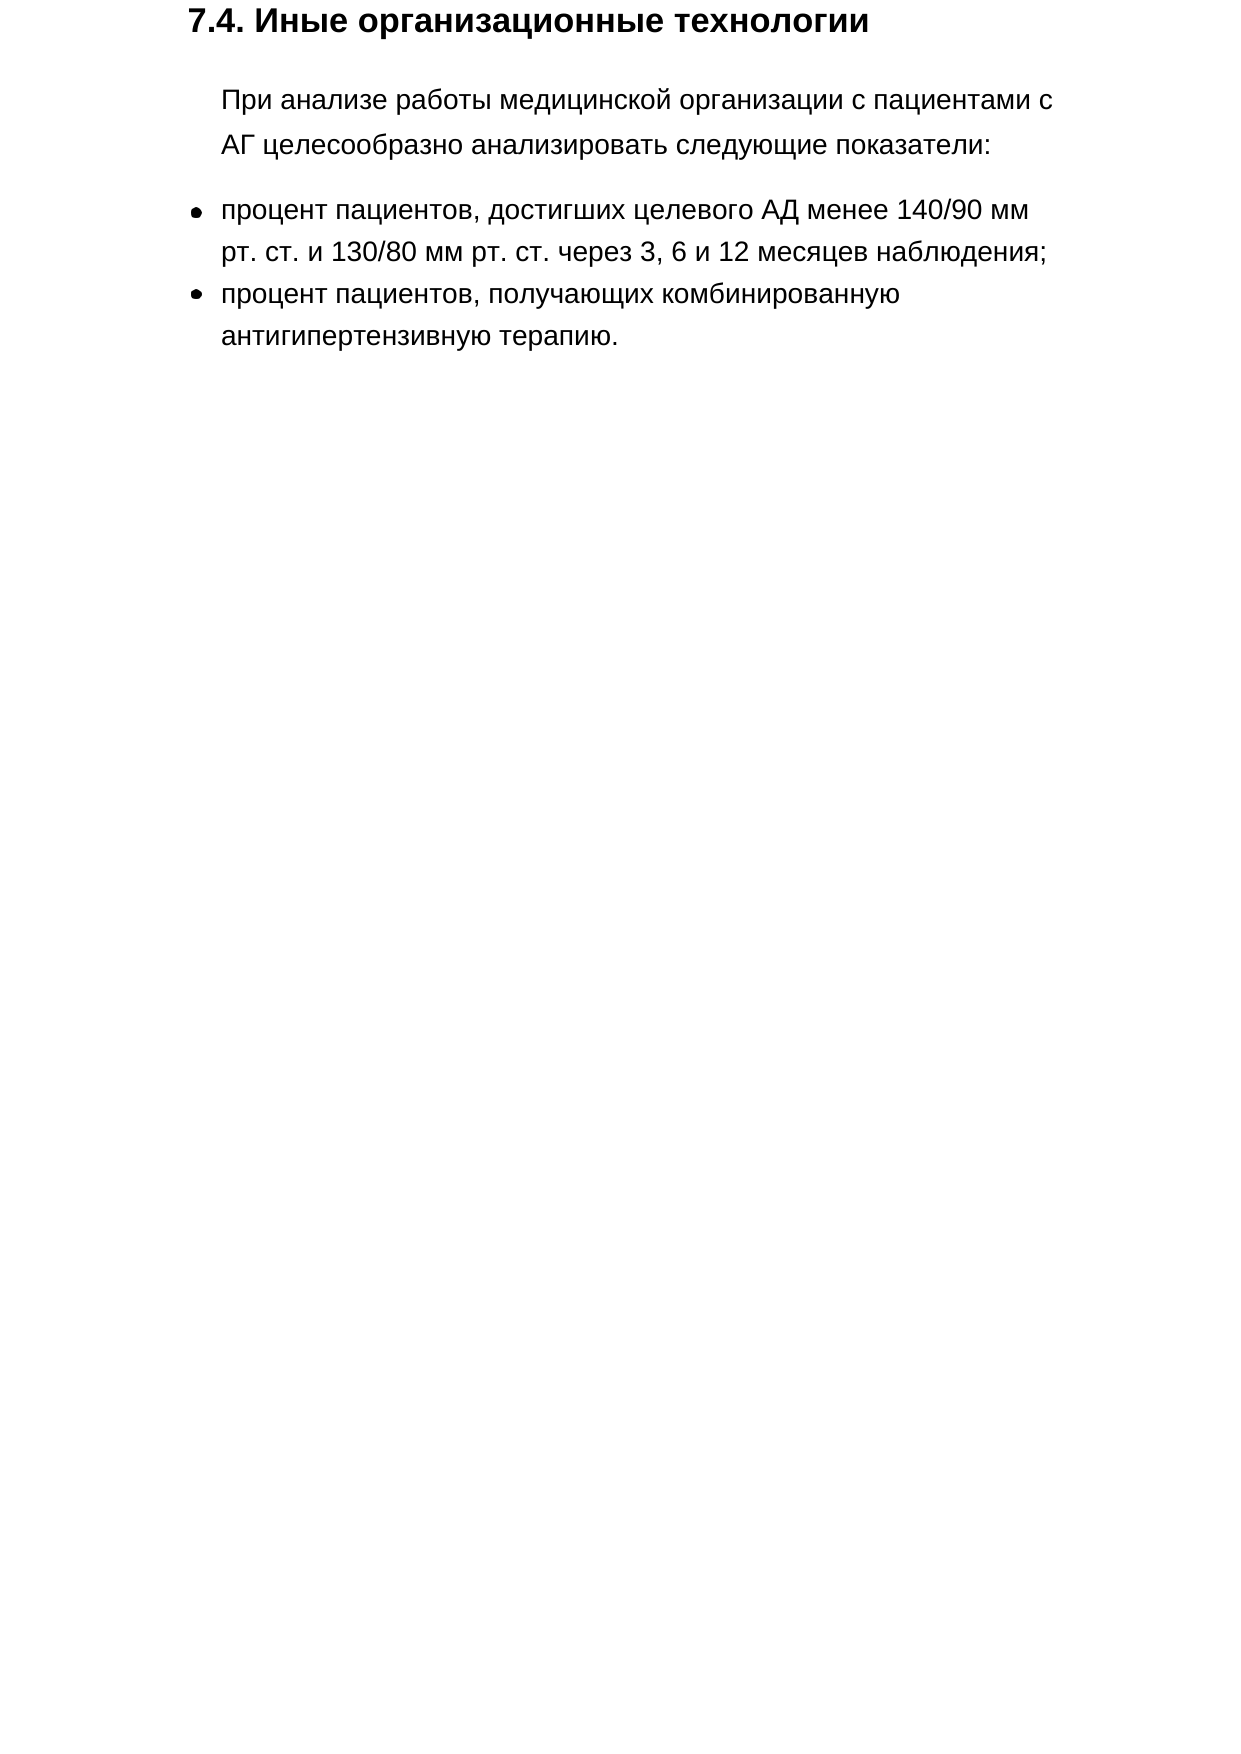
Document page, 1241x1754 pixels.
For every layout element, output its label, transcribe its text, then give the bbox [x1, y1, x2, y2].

picture [188, 287, 203, 301]
text процент пациентов, достигших целевого АД менее 140/90 мм рт. ст. и 130/80 мм рт. ст. через 3, 6 и 12 месяцев наблюдения; процент пациентов, получающих комбинированную антигипертензивную терапию. [221, 193, 1067, 351]
picture [188, 206, 203, 220]
text 7.4. Иные организационные технологии [187, 0, 1090, 39]
text При анализе работы медицинской организации с пациентами с АГ целесообразно анализировать следующие показатели: [221, 83, 1067, 161]
